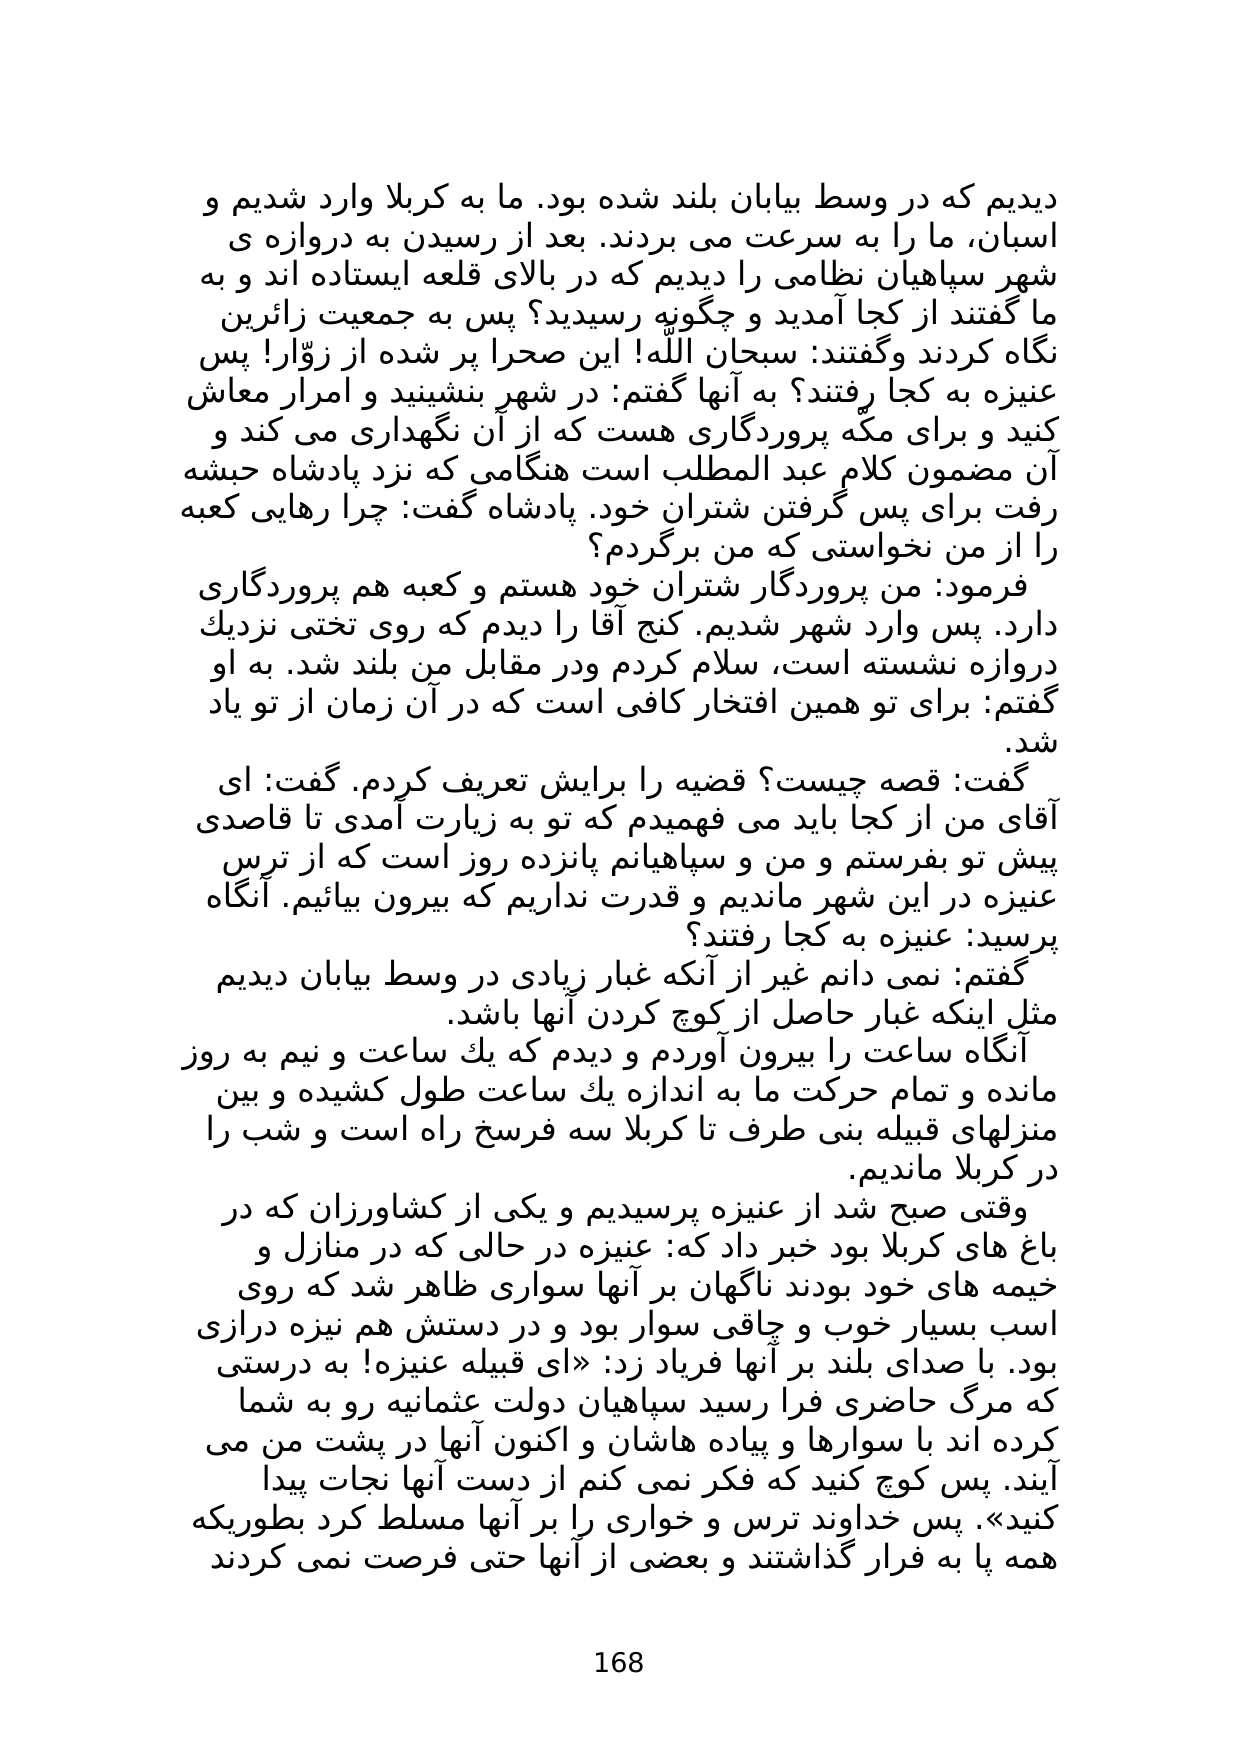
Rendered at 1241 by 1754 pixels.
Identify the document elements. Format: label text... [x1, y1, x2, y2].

text آنگاه ساعت را بيرون آوردم و ديدم كه يك ساعت و نيم به روز مانده و تمام حركت ما به اندازه يك ساعت طول كشيده و بين منزلهاى قبيله بنى طرف تا كربلا سه فرسخ راه است و شب را در كربلا مانديم. [178, 1032, 1059, 1187]
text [178, 1187, 1059, 1576]
text گفت: قصه چيست؟ قضيه را برايش تعريف كردم. گفت: اى آقاى من از كجا بايد مى فهميدم كه تو به زيارت آمدى تا قاصدى پيش تو بفرستم و من و سپاهيانم پانزده روز است كه از ترس عنيزه در اين شهر مانديم و قدرت نداريم كه بيرون بيائيم. آنگاه پرسيد: عنيزه به كجا رفتند؟ [178, 760, 1059, 954]
text فرمود: من پروردگار شتران خود هستم و كعبه هم پروردگارى دارد. پس وارد شهر شديم. كنج آقا را ديدم كه روى تختى نزديك دروازه نشسته است، سلام كردم ودر مقابل من بلند شد. به او گفتم: براى تو همين افتخار كافى است كه در آن زمان از تو ياد شد. [178, 566, 1059, 760]
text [178, 177, 1059, 566]
text گفتم: نمى دانم غير از آنكه غبار زيادى در وسط بيابان ديديم مثل اينكه غبار حاصل از كوچ كردن آنها باشد. [178, 954, 1059, 1032]
